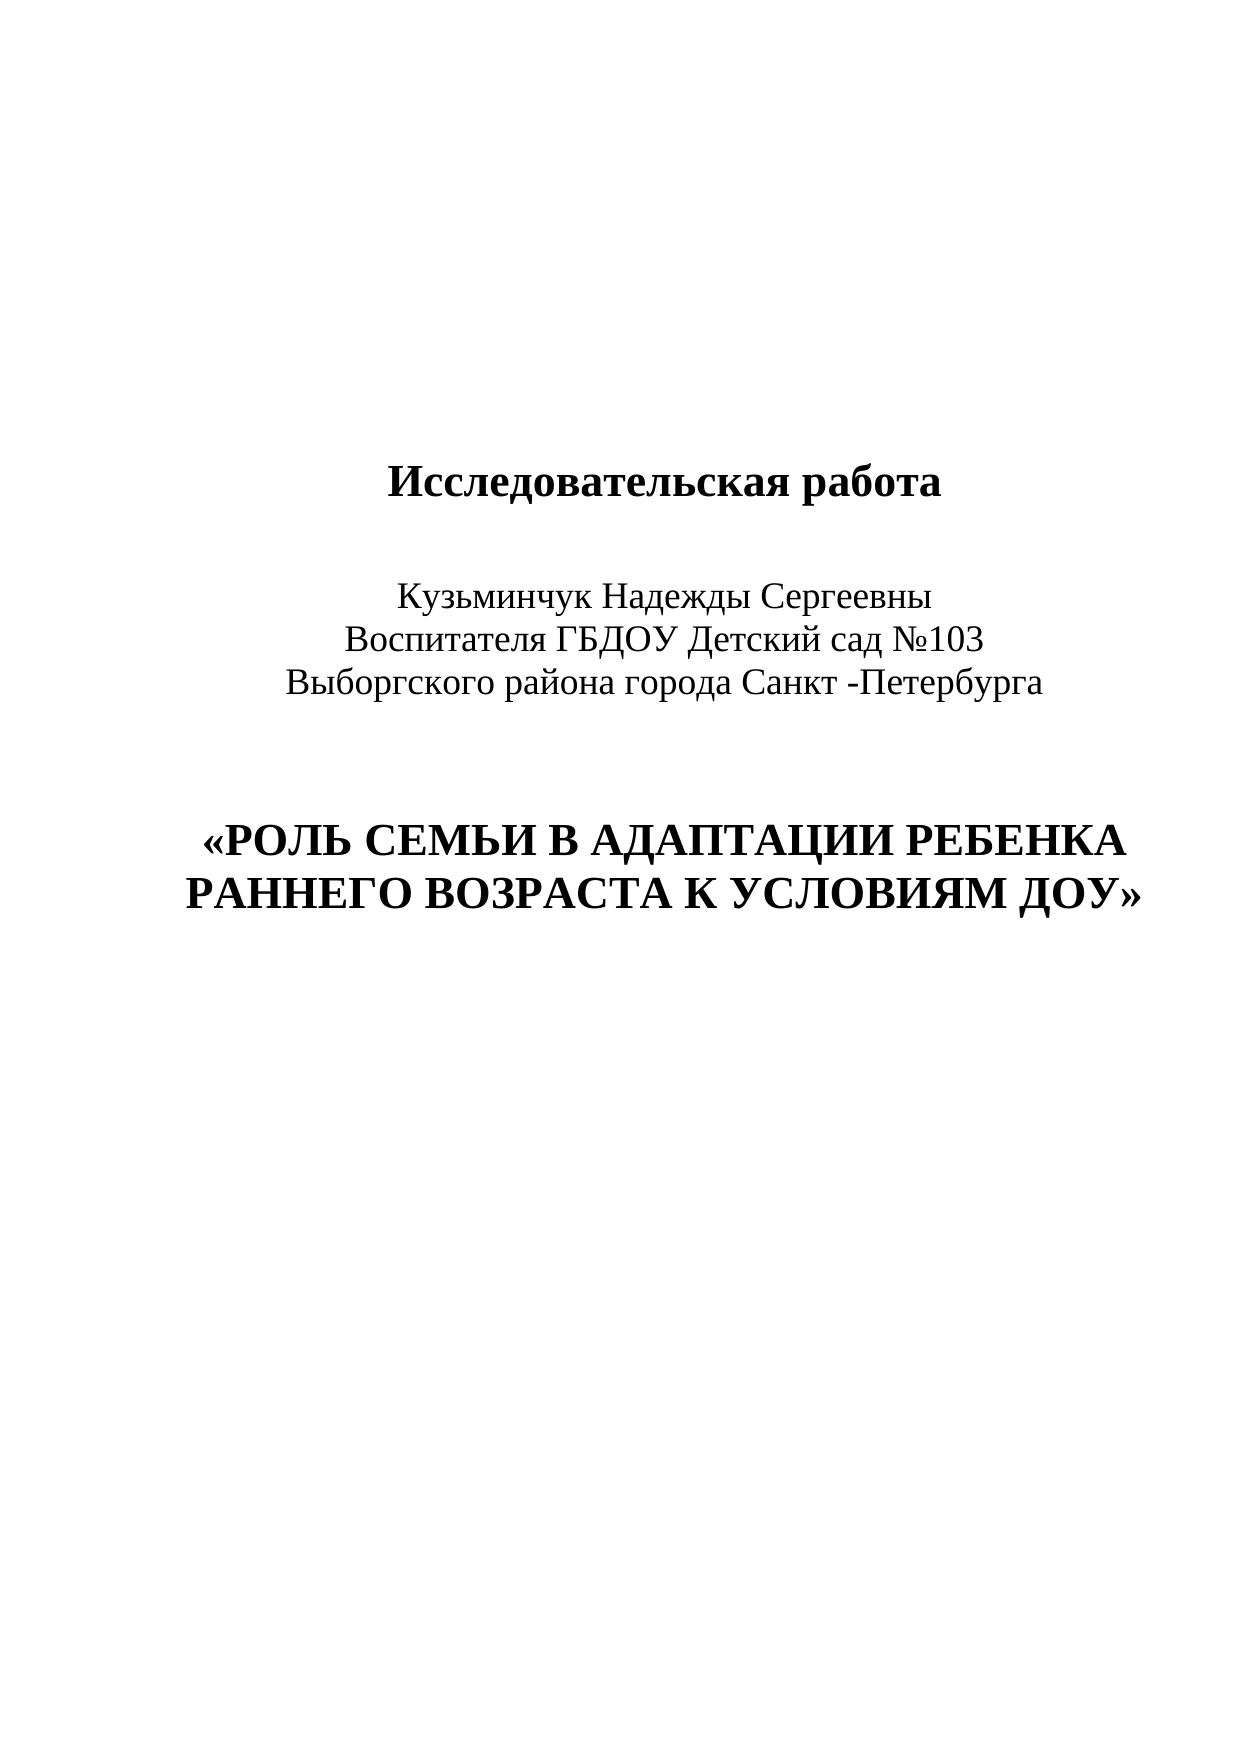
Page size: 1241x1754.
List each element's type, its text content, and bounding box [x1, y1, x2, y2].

text Воспитателя ГБДОУ Детский сад №103 [177, 616, 1152, 659]
text Исследовательская работа [177, 453, 1152, 506]
text Кузьминчук Надежды Сергеевны [177, 573, 1152, 616]
text «РОЛЬ СЕМЬИ В АДАПТАЦИИ РЕБЕНКА РАННЕГО ВОЗРАСТА К УСЛОВИЯМ ДОУ» [177, 813, 1152, 918]
text Выборгского района города Санкт -Петербурга [177, 659, 1152, 703]
